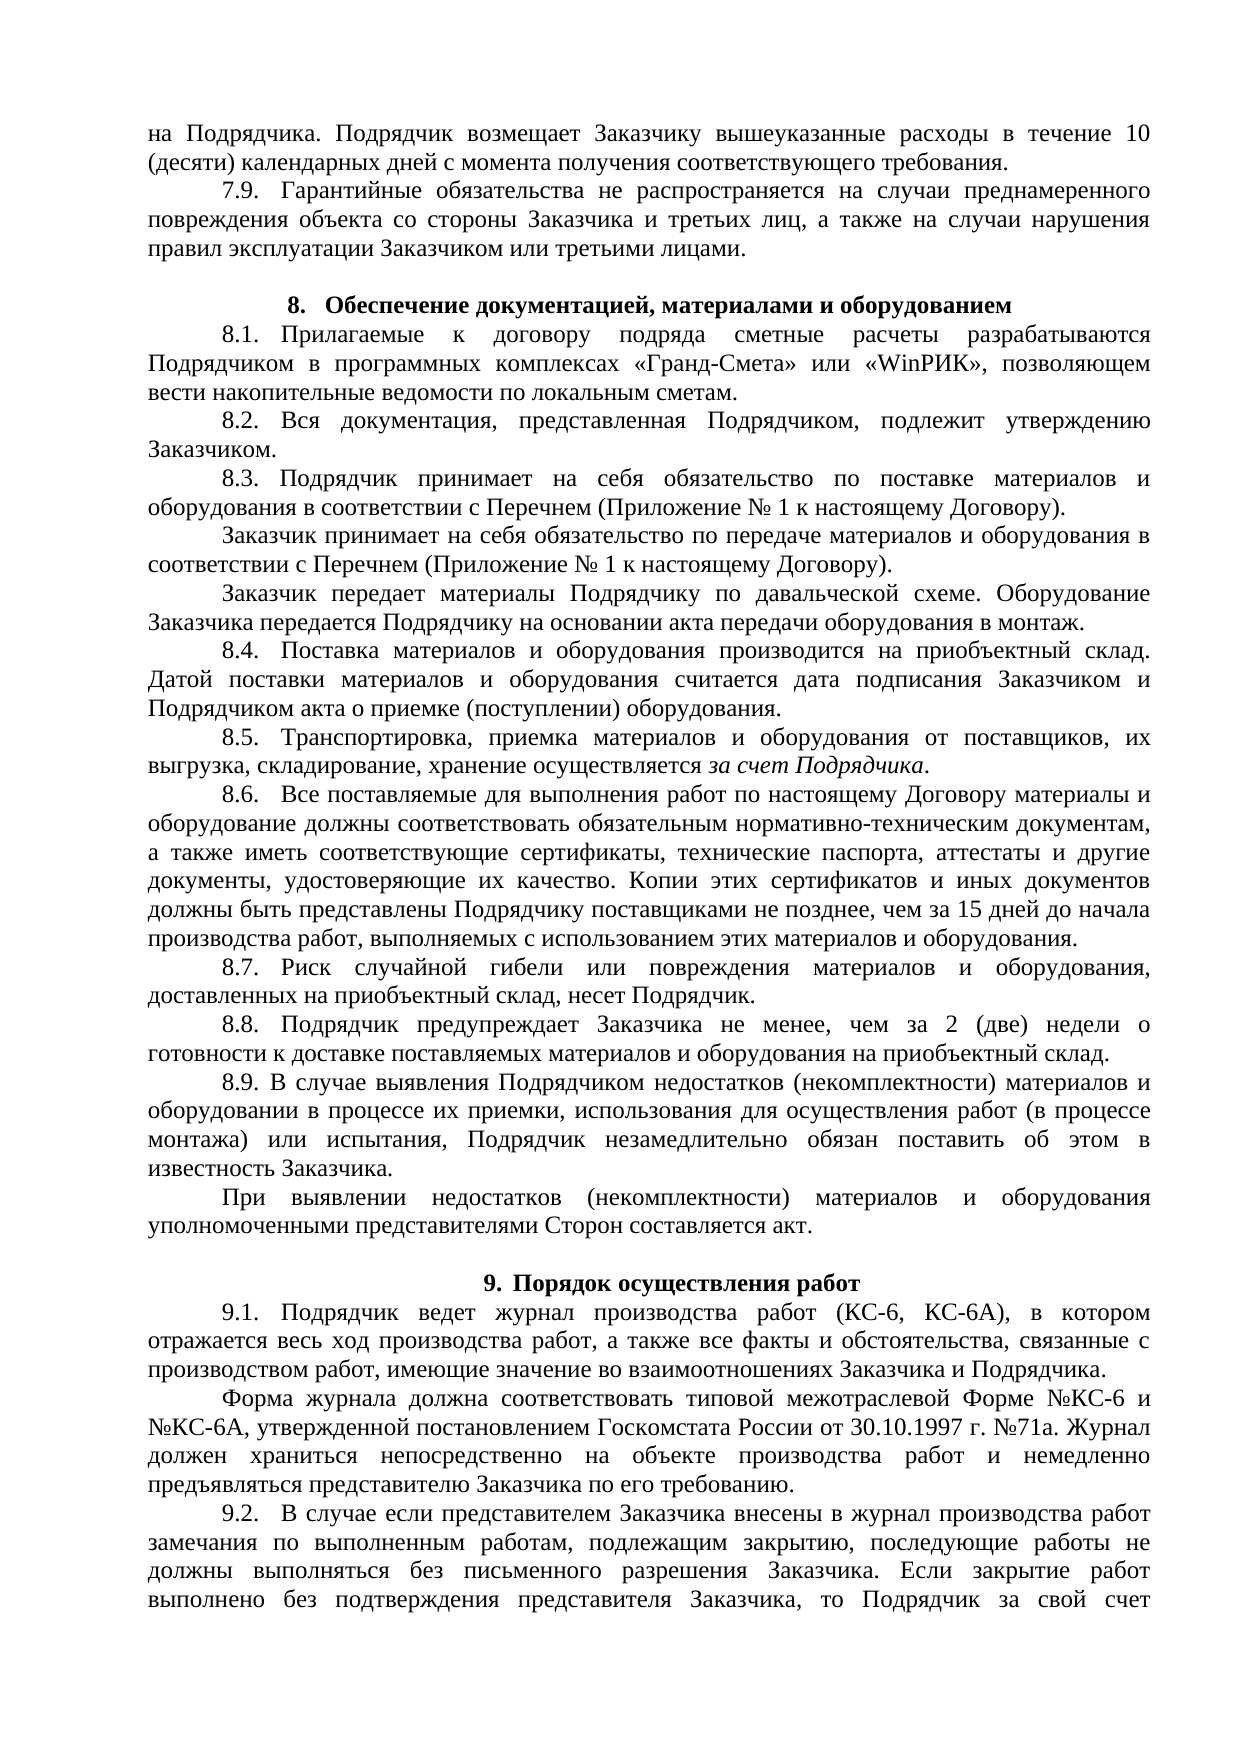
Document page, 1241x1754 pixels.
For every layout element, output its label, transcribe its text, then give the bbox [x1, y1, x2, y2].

list Обеспечение документацией, материалами и оборудованием [148, 291, 1152, 319]
list Подрядчик ведет журнал производства работ (КС-6, КС-6А), в котором отражается весь ход производства работ, а также все факты и обстоятельства, связанные с производством работ, имеющие значение во взаимоотношениях Заказчика и Подрядчика. [148, 1297, 1152, 1383]
text Заказчик принимает на себя обязательство по передаче материалов и оборудования в соответствии с Перечнем (Приложение № 1 к настоящему Договору). [148, 521, 1152, 578]
list Прилагаемые к договору подряда сметные расчеты разрабатываются Подрядчиком в программных комплексах «Гранд-Смета» или «WinРИК», позволяющем вести накопительные ведомости по локальным сметам. [148, 319, 1152, 406]
list Риск случайной гибели или повреждения материалов и оборудования, доставленных на приобъектный склад, несет Подрядчик. [148, 952, 1152, 1009]
text 8.3. Подрядчик принимает на себя обязательство по поставке материалов и оборудования в соответствии с Перечнем (Приложение № 1 к настоящему Договору). [148, 463, 1152, 521]
text Форма журнала должна соответствовать типовой межотраслевой Форме №КС-6 и №КС-6А, утвержденной постановлением Госкомстата России от 30.10.1997 г. №71а. Журнал должен храниться непосредственно на объекте производства работ и немедленно предъявляться представителю Заказчика по его требованию. [148, 1383, 1152, 1498]
list Порядок осуществления работ [148, 1268, 1152, 1297]
list Вся документация, представленная Подрядчиком, подлежит утверждению Заказчиком. [148, 406, 1152, 463]
list Подрядчик предупреждает Заказчика не менее, чем за 2 (две) недели о готовности к доставке поставляемых материалов и оборудования на приобъектный склад. [148, 1009, 1152, 1067]
text Заказчик передает материалы Подрядчику по давальческой схеме. Оборудование Заказчика передается Подрядчику на основании акта передачи оборудования в монтаж. [148, 578, 1152, 636]
text При выявлении недостатков (некомплектности) материалов и оборудования уполномоченными представителями Сторон составляется акт. [148, 1182, 1152, 1239]
list Гарантийные обязательства не распространяется на случаи преднамеренного повреждения объекта со стороны Заказчика и третьих лиц, а также на случаи нарушения правил эксплуатации Заказчиком или третьими лицами. [148, 176, 1152, 262]
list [148, 1498, 1152, 1613]
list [148, 118, 1152, 176]
list Поставка материалов и оборудования производится на приобъектный склад. Датой поставки материалов и оборудования считается дата подписания Заказчиком и Подрядчиком акта о приемке (поступлении) оборудования. [148, 636, 1152, 722]
list В случае выявления Подрядчиком недостатков (некомплектности) материалов и оборудовании в процессе их приемки, использования для осуществления работ (в процессе монтажа) или испытания, Подрядчик незамедлительно обязан поставить об этом в известность Заказчика. [148, 1067, 1152, 1182]
list Транспортировка, приемка материалов и оборудования от поставщиков, их выгрузка, складирование, хранение осуществляется за счет Подрядчика. [148, 722, 1152, 779]
list Все поставляемые для выполнения работ по настоящему Договору материалы и оборудование должны соответствовать обязательным нормативно-техническим документам, а также иметь соответствующие сертификаты, технические паспорта, аттестаты и другие документы, удостоверяющие их качество. Копии этих сертификатов и иных документов должны быть представлены Подрядчику поставщиками не позднее, чем за 15 дней до начала производства работ, выполняемых с использованием этих материалов и оборудования. [148, 779, 1152, 952]
